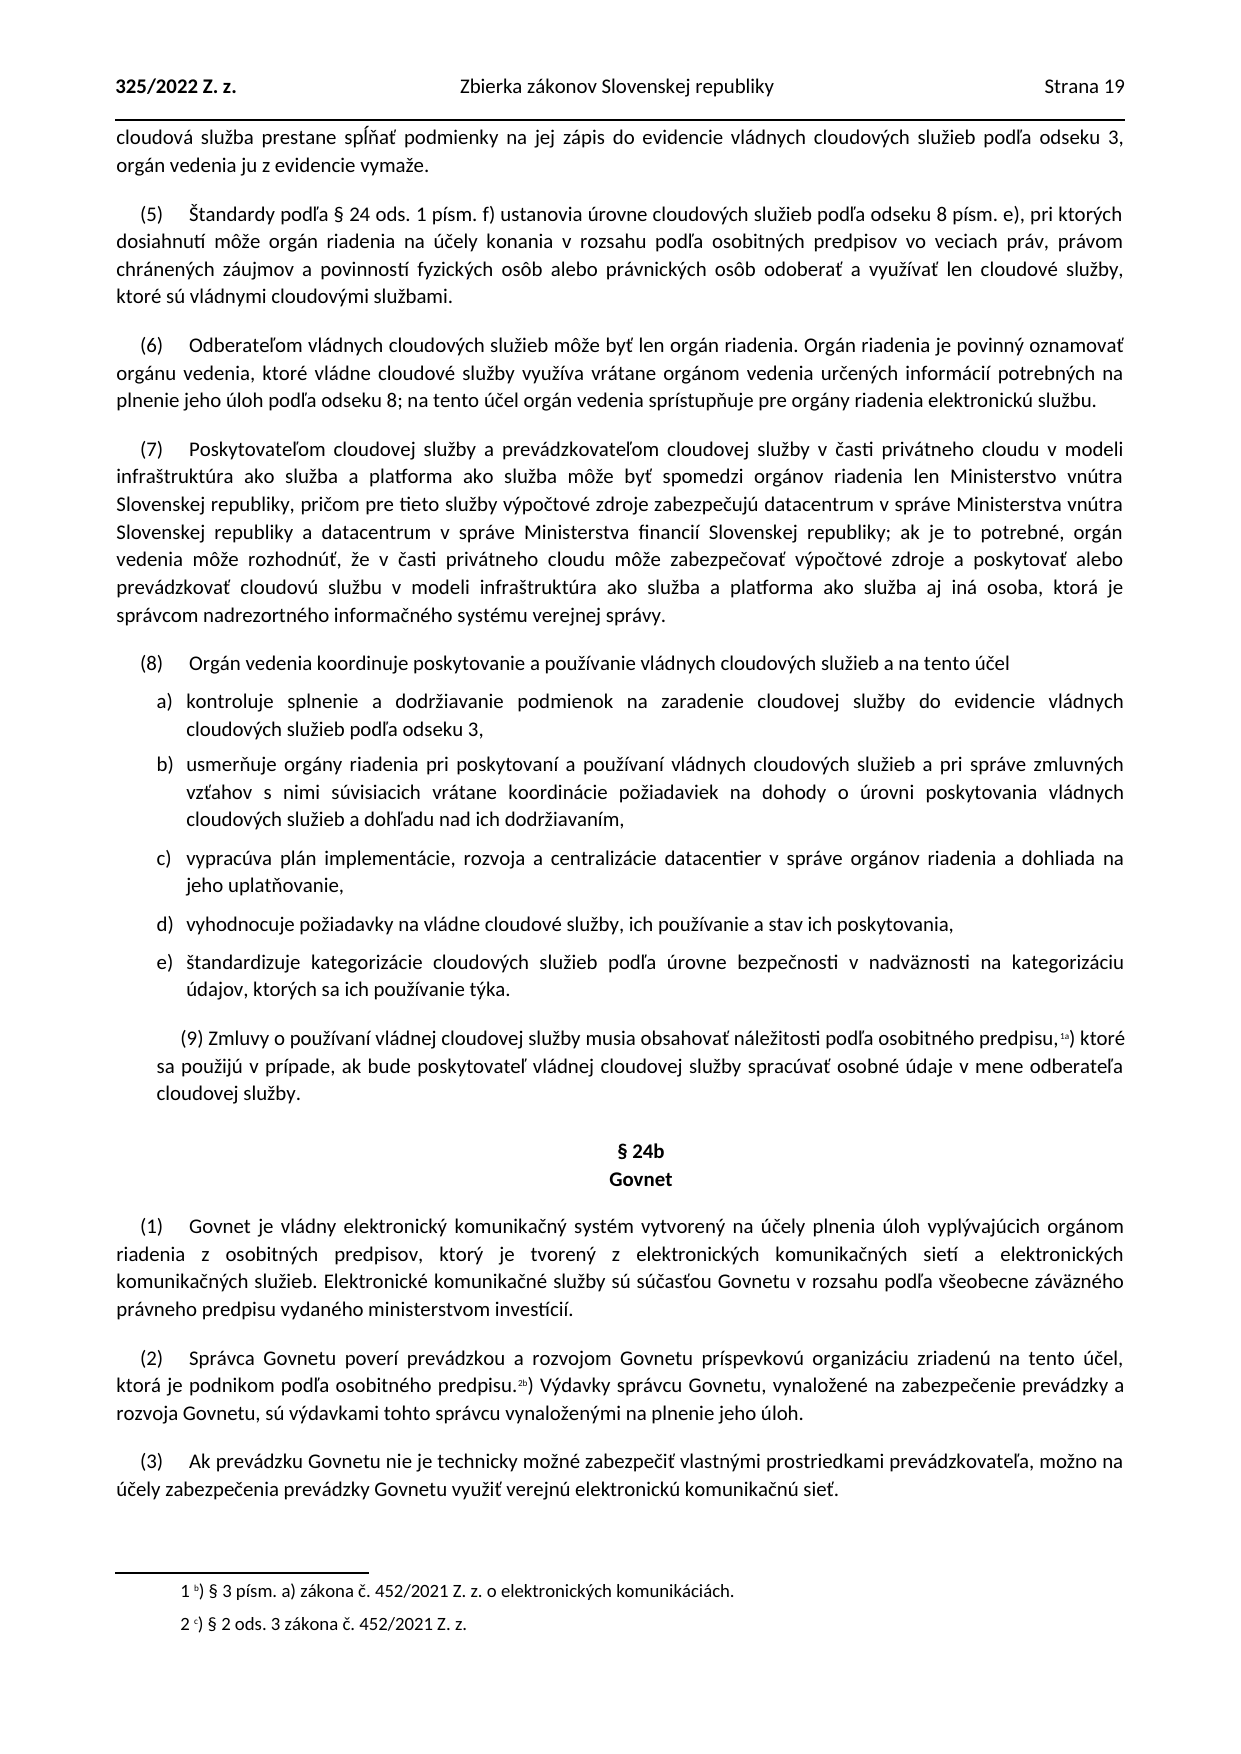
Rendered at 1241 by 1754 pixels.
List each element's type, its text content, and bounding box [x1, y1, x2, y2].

list Odberateľom vládnych cloudových služieb môže byť len orgán riadenia. Orgán riadenia je povinný oznamovať orgánu vedenia, ktoré vládne cloudové služby využíva vrátane orgánom vedenia určených informácií potrebných na plnenie jeho úloh podľa odseku 8; na tento účel orgán vedenia sprístupňuje pre orgány riadenia elektronickú službu. [116, 332, 1125, 413]
subtitle Govnet [228, 1167, 1054, 1192]
list Ak prevádzku Govnetu nie je technicky možné zabezpečiť vlastnými prostriedkami prevádzkovateľa, možno na účely zabezpečenia prevádzky Govnetu využiť verejnú elektronickú komunikačnú sieť. [116, 1449, 1125, 1502]
list Poskytovateľom cloudovej služby a prevádzkovateľom cloudovej služby v časti privátneho cloudu v modeli infraštruktúra ako služba a platforma ako služba môže byť spomedzi orgánov riadenia len Ministerstvo vnútra Slovenskej republiky, pričom pre tieto služby výpočtové zdroje zabezpečujú datacentrum v správe Ministerstva vnútra Slovenskej republiky a datacentrum v správe Ministerstva financií Slovenskej republiky; ak je to potrebné, orgán vedenia môže rozhodnúť, že v časti privátneho cloudu môže zabezpečovať výpočtové zdroje a poskytovať alebo prevádzkovať cloudovú službu v modeli infraštruktúra ako služba a platforma ako služba aj iná osoba, ktorá je správcom nadrezortného informačného systému verejnej správy. [116, 436, 1125, 627]
list štandardizuje kategorizácie cloudových služieb podľa úrovne bezpečnosti v nadväznosti na kategorizáciu údajov, ktorých sa ich používanie týka. [156, 949, 1125, 1002]
list vypracúva plán implementácie, rozvoja a centralizácie datacentier v správe orgánov riadenia a dohliada na jeho uplatňovanie, [156, 845, 1125, 898]
list vyhodnocuje požiadavky na vládne cloudové služby, ich používanie a stav ich poskytovania, [156, 911, 1125, 936]
list usmerňuje orgány riadenia pri poskytovaní a používaní vládnych cloudových služieb a pri správe zmluvných vzťahov s nimi súvisiacich vrátane koordinácie požiadaviek na dohody o úrovni poskytovania vládnych cloudových služieb a dohľadu nad ich dodržiavaním, [156, 751, 1125, 832]
list kontroluje splnenie a dodržiavanie podmienok na zaradenie cloudovej služby do evidencie vládnych cloudových služieb podľa odseku 3, [156, 689, 1125, 742]
list Štandardy podľa § 24 ods. 1 písm. f) ustanovia úrovne cloudových služieb podľa odseku 8 písm. e), pri ktorých dosiahnutí môže orgán riadenia na účely konania v rozsahu podľa osobitných predpisov vo veciach práv, právom chránených záujmov a povinností fyzických osôb alebo právnických osôb odoberať a využívať len cloudové služby, ktoré sú vládnymi cloudovými službami. [116, 201, 1125, 309]
text (9) Zmluvy o používaní vládnej cloudovej služby musia obsahovať náležitosti podľa osobitného predpisu,a) ktoré sa použijú v prípade, ak bude poskytovateľ vládnej cloudovej služby spracúvať osobné údaje v mene odberateľa cloudovej služby. [156, 1025, 1125, 1106]
list Správca Govnetu poverí prevádzkou a rozvojom Govnetu príspevkovú organizáciu zriadenú na tento účel, ktorá je podnikom podľa osobitného predpisu.b) Výdavky správcu Govnetu, vynaložené na zabezpečenie prevádzky a rozvoja Govnetu, sú výdavkami tohto správcu vynaloženými na plnenie jeho úloh. [116, 1345, 1125, 1425]
list Orgán vedenia koordinuje poskytovanie a používanie vládnych cloudových služieb a na tento účel [116, 650, 1125, 676]
text § 24b [228, 1138, 1054, 1164]
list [116, 101, 1125, 178]
list Govnet je vládny elektronický komunikačný systém vytvorený na účely plnenia úloh vyplývajúcich orgánom riadenia z osobitných predpisov, ktorý je tvorený z elektronických komunikačných sietí a elektronických komunikačných služieb. Elektronické komunikačné služby sú súčasťou Govnetu v rozsahu podľa všeobecne záväzného právneho predpisu vydaného ministerstvom investícií. [116, 1213, 1125, 1322]
